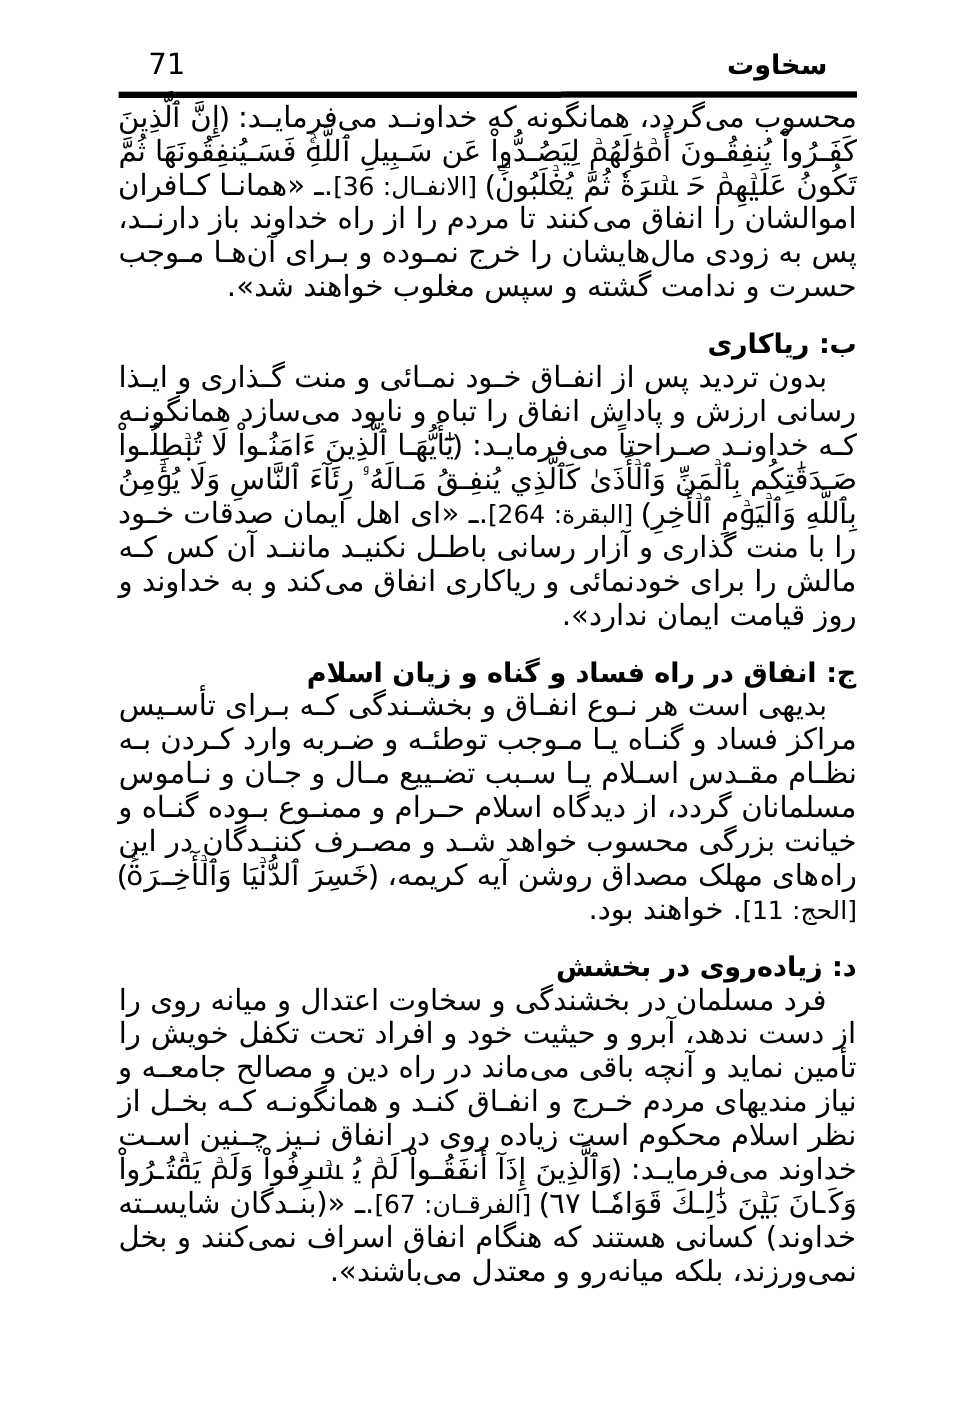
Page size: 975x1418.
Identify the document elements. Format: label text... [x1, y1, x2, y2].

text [118, 100, 857, 304]
text ج: انفاق در راه فساد و گناه و زیان اسلام [118, 657, 857, 688]
text د: زیاده‌روی در بخشش [118, 951, 857, 983]
text بدون تردید پس از انفاق خود نمائی و منت گذاری و ایذا رسانی ارزش و پاداش انفاق را تباه و نابود می‌سازد همانگونه که خداوند صراحتاً ‌می‌فرماید: ﴿يَٰٓأَيُّهَا ٱلَّذِينَ ءَامَنُواْ لَا تُبۡطِلُواْ صَدَقَٰتِكُم بِٱلۡمَنِّ وَٱلۡأَذَىٰ كَٱلَّذِي يُنفِقُ مَالَهُۥ رِئَآءَ ٱلنَّاسِ وَلَا يُؤۡمِنُ بِٱللَّهِ وَٱلۡيَوۡمِ ٱلۡأٓخِرِ﴾ [البقرة: 264]. «ای اهل ایمان صدقات خود را با منت گذاری و آزار رسانی باطل نکنید مانند آن کس که مالش را برای خودنمائی و ریاکاری انفاق می‌کند و به خداوند و روز قیامت ایمان ندارد». [118, 360, 857, 632]
text بدیهی است هر نوع انفاق و بخشندگی که برای تأسیس مراکز فساد و گناه یا موجب توطئه و ضربه وارد کردن به نظام مقدس اسلام یا سبب تضییع مال و جان و ناموس مسلمانان گردد، از دیدگاه اسلام حرام و ممنوع بوده گناه و خیانت بزرگی محسوب خواهد شد و مصرف کنندگان در این راه‌های مهلک مصداق روشن آیه کریمه، ﴿خَسِرَ ٱلدُّنۡيَا وَٱلۡأٓخِرَةَۚ﴾ [الحج: 11]. خواهند بود. [118, 688, 857, 926]
text فرد مسلمان در بخشندگی و سخاوت اعتدال و میانه روی را از دست ندهد، آبرو و حیثیت خود و افراد تحت تکفل خویش را تأمین نماید و آنچه باقی می‌ماند در راه دین و مصالح جامعه و نیاز مندیهای مردم خرج و انفاق کند و همانگونه که بخل از نظر اسلام محکوم است زیاده روی در انفاق نیز چنین است خداوند می‌فرماید: ﴿وَٱلَّذِينَ إِذَآ أَنفَقُواْ لَمۡ يُسۡرِفُواْ وَلَمۡ يَقۡتُرُواْ وَكَانَ بَيۡنَ ذَٰلِكَ قَوَامٗا ٦٧﴾ [الفرقان: 67]. «(بندگان شایسته خداوند) کسانی هستند که هنگام انفاق اسراف نمی‌کنند و بخل نمی‌ورزند، بلکه میانه‌رو و معتدل می‌باشند». [118, 983, 857, 1288]
text ب: ریاکاری [118, 329, 857, 360]
